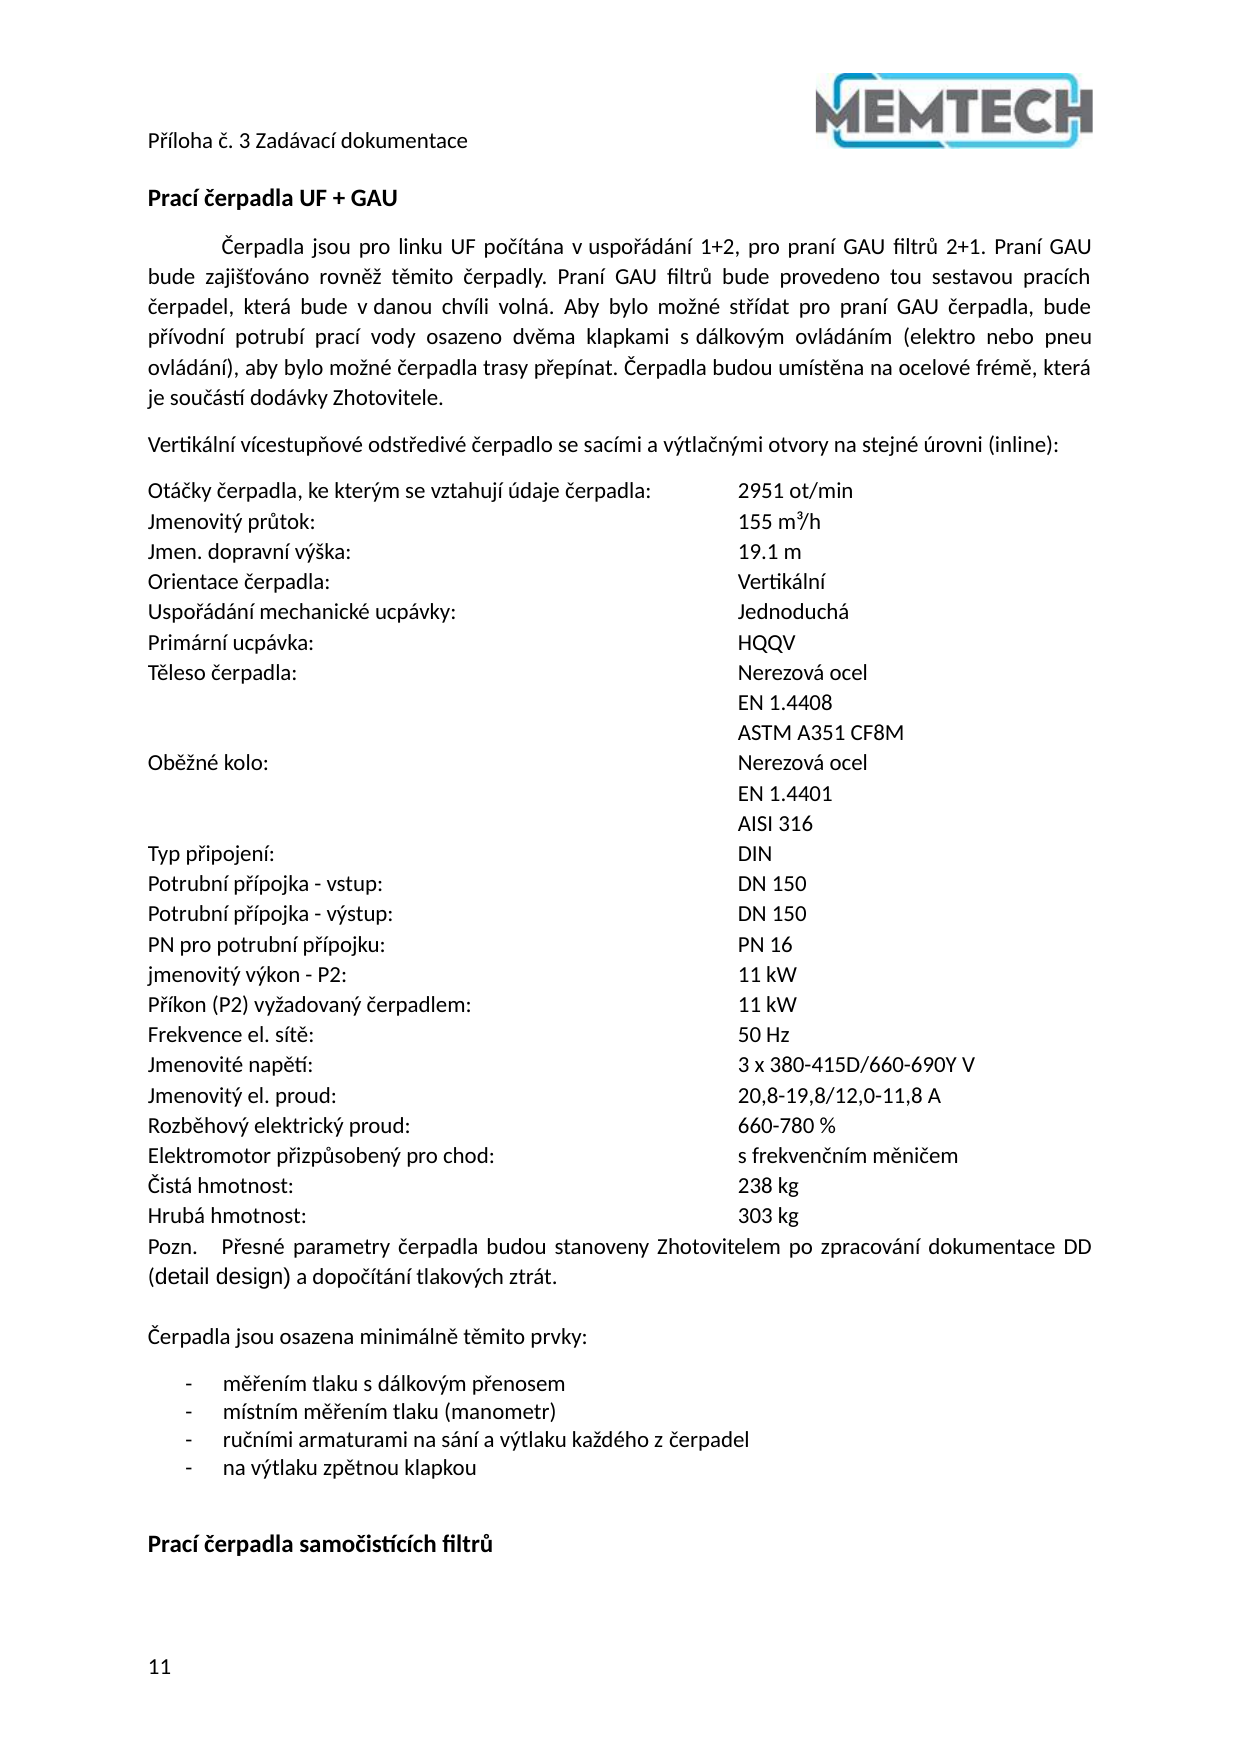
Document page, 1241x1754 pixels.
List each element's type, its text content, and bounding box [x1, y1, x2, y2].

text Otáčky čerpadla, ke kterým se vztahují údaje čerpadla: 2951 ot/min [148, 477, 1093, 504]
list měřením tlaku s dálkovým přenosem [185, 1369, 1093, 1397]
text Příkon (P2) vyžadovaný čerpadlem: 11 kW [148, 990, 1093, 1018]
text Orientace čerpadla: Vertikální [148, 567, 1093, 595]
picture [815, 73, 1093, 149]
list místním měřením tlaku (manometr) [185, 1397, 1093, 1425]
text EN 1.4408 [148, 688, 1093, 716]
text Čistá hmotnost: 238 kg [148, 1171, 1093, 1199]
text Potrubní přípojka - výstup: DN 150 [148, 899, 1093, 927]
text Rozběhový elektrický proud: 660-780 % [148, 1111, 1093, 1139]
text ASTM A351 CF8M [148, 718, 1093, 746]
text AISI 316 [148, 809, 1093, 837]
text Pozn. Přesné parametry čerpadla budou stanoveny Zhotovitelem po zpracování dokumentace DD (detail design) a dopočítání tlakových ztrát. [148, 1232, 1093, 1290]
list na výtlaku zpětnou klapkou [185, 1453, 1093, 1481]
text Prací čerpadla UF + GAU [148, 182, 1093, 213]
list ručními armaturami na sání a výtlaku každého z čerpadel [185, 1425, 1093, 1453]
text Čerpadla jsou pro linku UF počítána v uspořádání 1+2, pro praní GAU filtrů 2+1. Praní GAU bude zajišťováno rovněž těmito čerpadly. Praní GAU filtrů bude provedeno tou sestavou pracích čerpadel, která bude v danou chvíli volná. Aby bylo možné střídat pro praní GAU čerpadla, bude přívodní potrubí prací vody osazeno dvěma klapkami s dálkovým ovládáním (elektro nebo pneu ovládání), aby bylo možné čerpadla trasy přepínat. Čerpadla budou umístěna na ocelové frémě, která je součástí dodávky Zhotovitele. [148, 232, 1093, 411]
text Prací čerpadla samočistících filtrů [148, 1528, 1093, 1559]
text Uspořádání mechanické ucpávky: Jednoduchá [148, 597, 1093, 625]
text Těleso čerpadla: Nerezová ocel [148, 658, 1093, 686]
text Vertikální vícestupňové odstředivé čerpadlo se sacími a výtlačnými otvory na stejné úrovni (inline): [148, 430, 1093, 458]
text Typ připojení: DIN [148, 839, 1093, 867]
text Čerpadla jsou osazena minimálně těmito prvky: [148, 1322, 1093, 1350]
text Oběžné kolo: Nerezová ocel [148, 748, 1093, 776]
text EN 1.4401 [148, 779, 1093, 807]
text jmenovitý výkon - P2: 11 kW [148, 960, 1093, 988]
text Primární ucpávka: HQQV [148, 628, 1093, 656]
text Jmenovitý průtok: 155 m³/h [148, 507, 1093, 535]
text Frekvence el. sítě: 50 Hz [148, 1020, 1093, 1048]
text Jmenovité napětí: 3 x 380-415D/660-690Y V [148, 1051, 1093, 1078]
text Potrubní přípojka - vstup: DN 150 [148, 869, 1093, 897]
text Jmenovitý el. proud: 20,8-19,8/12,0-11,8 A [148, 1081, 1093, 1109]
text PN pro potrubní přípojku: PN 16 [148, 930, 1093, 958]
text Elektromotor přizpůsobený pro chod: s frekvenčním měničem [148, 1141, 1093, 1169]
text Hrubá hmotnost: 303 kg [148, 1202, 1093, 1229]
text Jmen. dopravní výška: 19.1 m [148, 537, 1093, 565]
